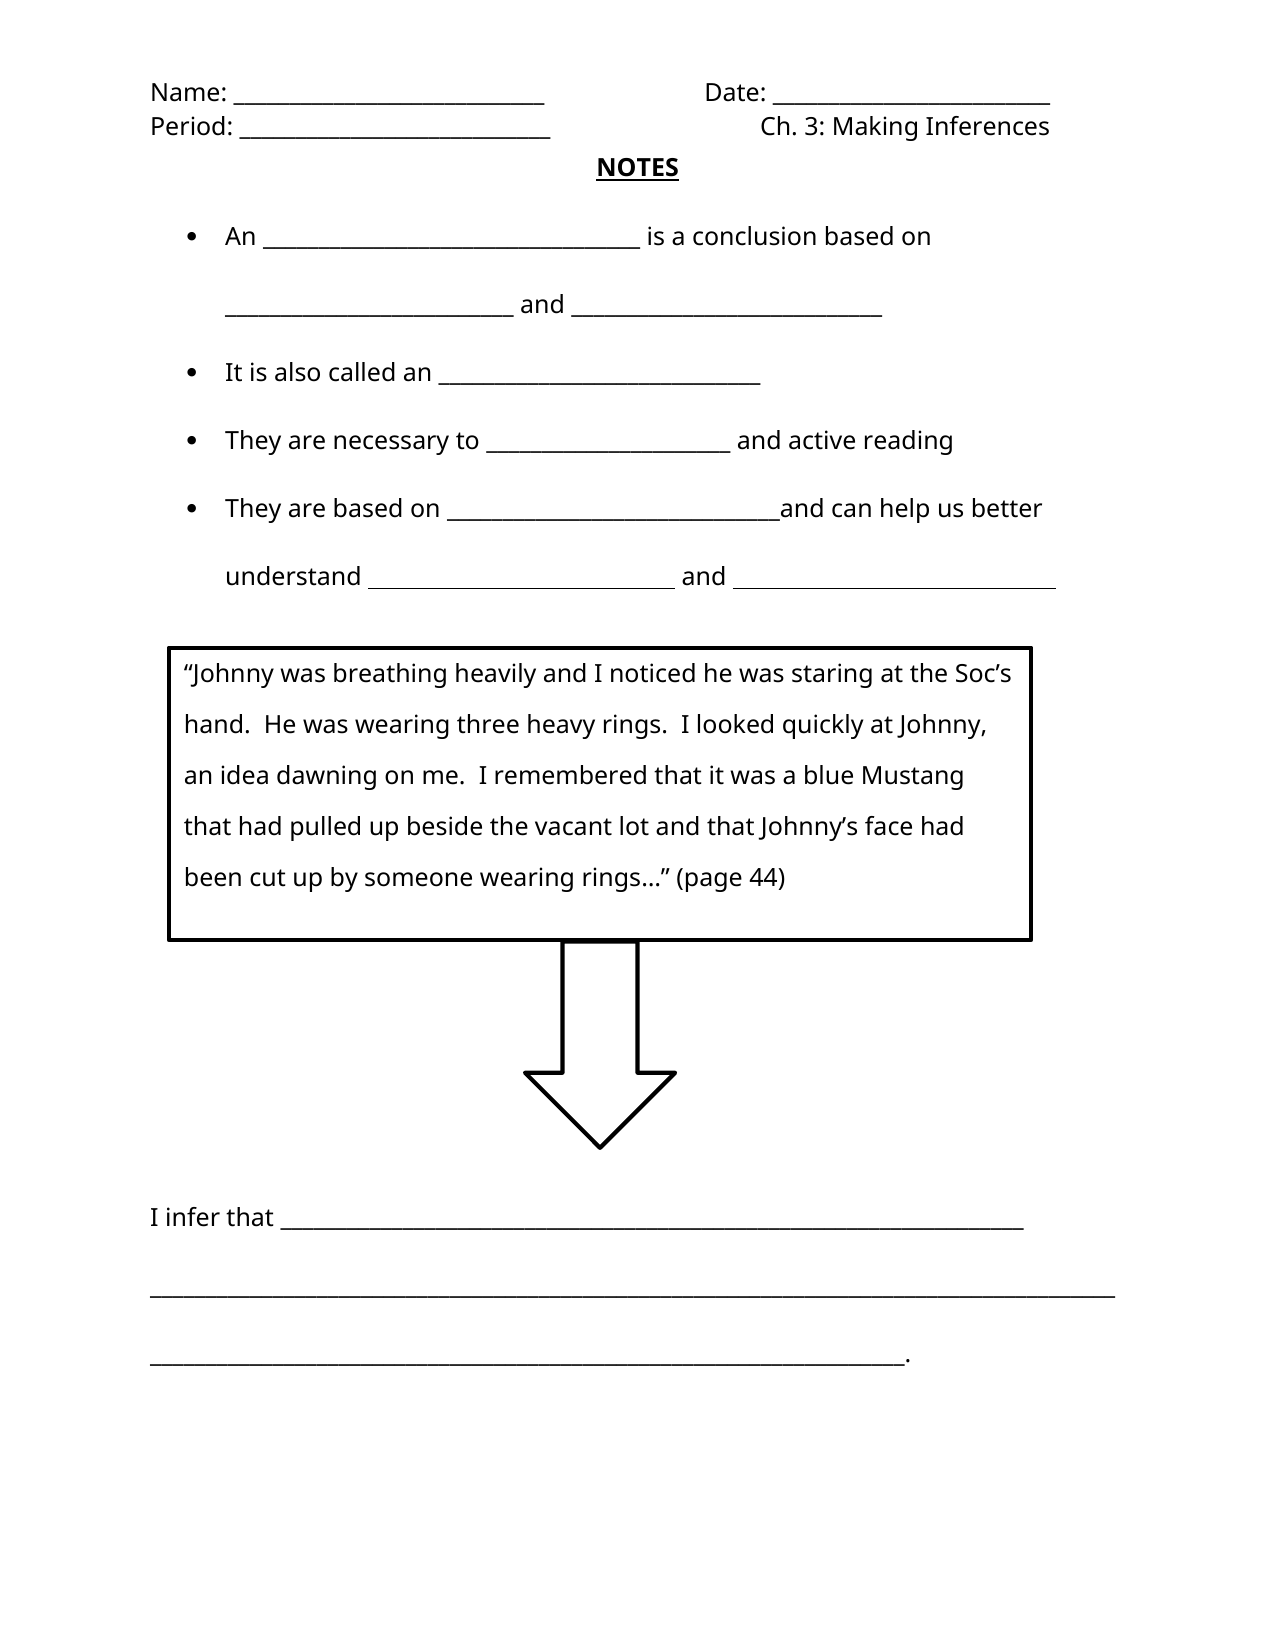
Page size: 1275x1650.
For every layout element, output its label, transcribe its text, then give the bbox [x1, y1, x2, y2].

list It is also called an _____________________________ [187, 354, 1125, 388]
text ___________________________________________________________________________________________________________________________________________________________. [150, 1268, 1125, 1370]
text I infer that ___________________________________________________________________ [150, 1200, 1125, 1234]
list They are necessary to ______________________ and active reading [187, 422, 1125, 457]
text NOTES [150, 150, 1125, 184]
list An __________________________________ is a conclusion based on __________________________ and ____________________________ [187, 218, 1125, 320]
list They are based on ______________________________and can help us better understand and [187, 491, 1125, 593]
